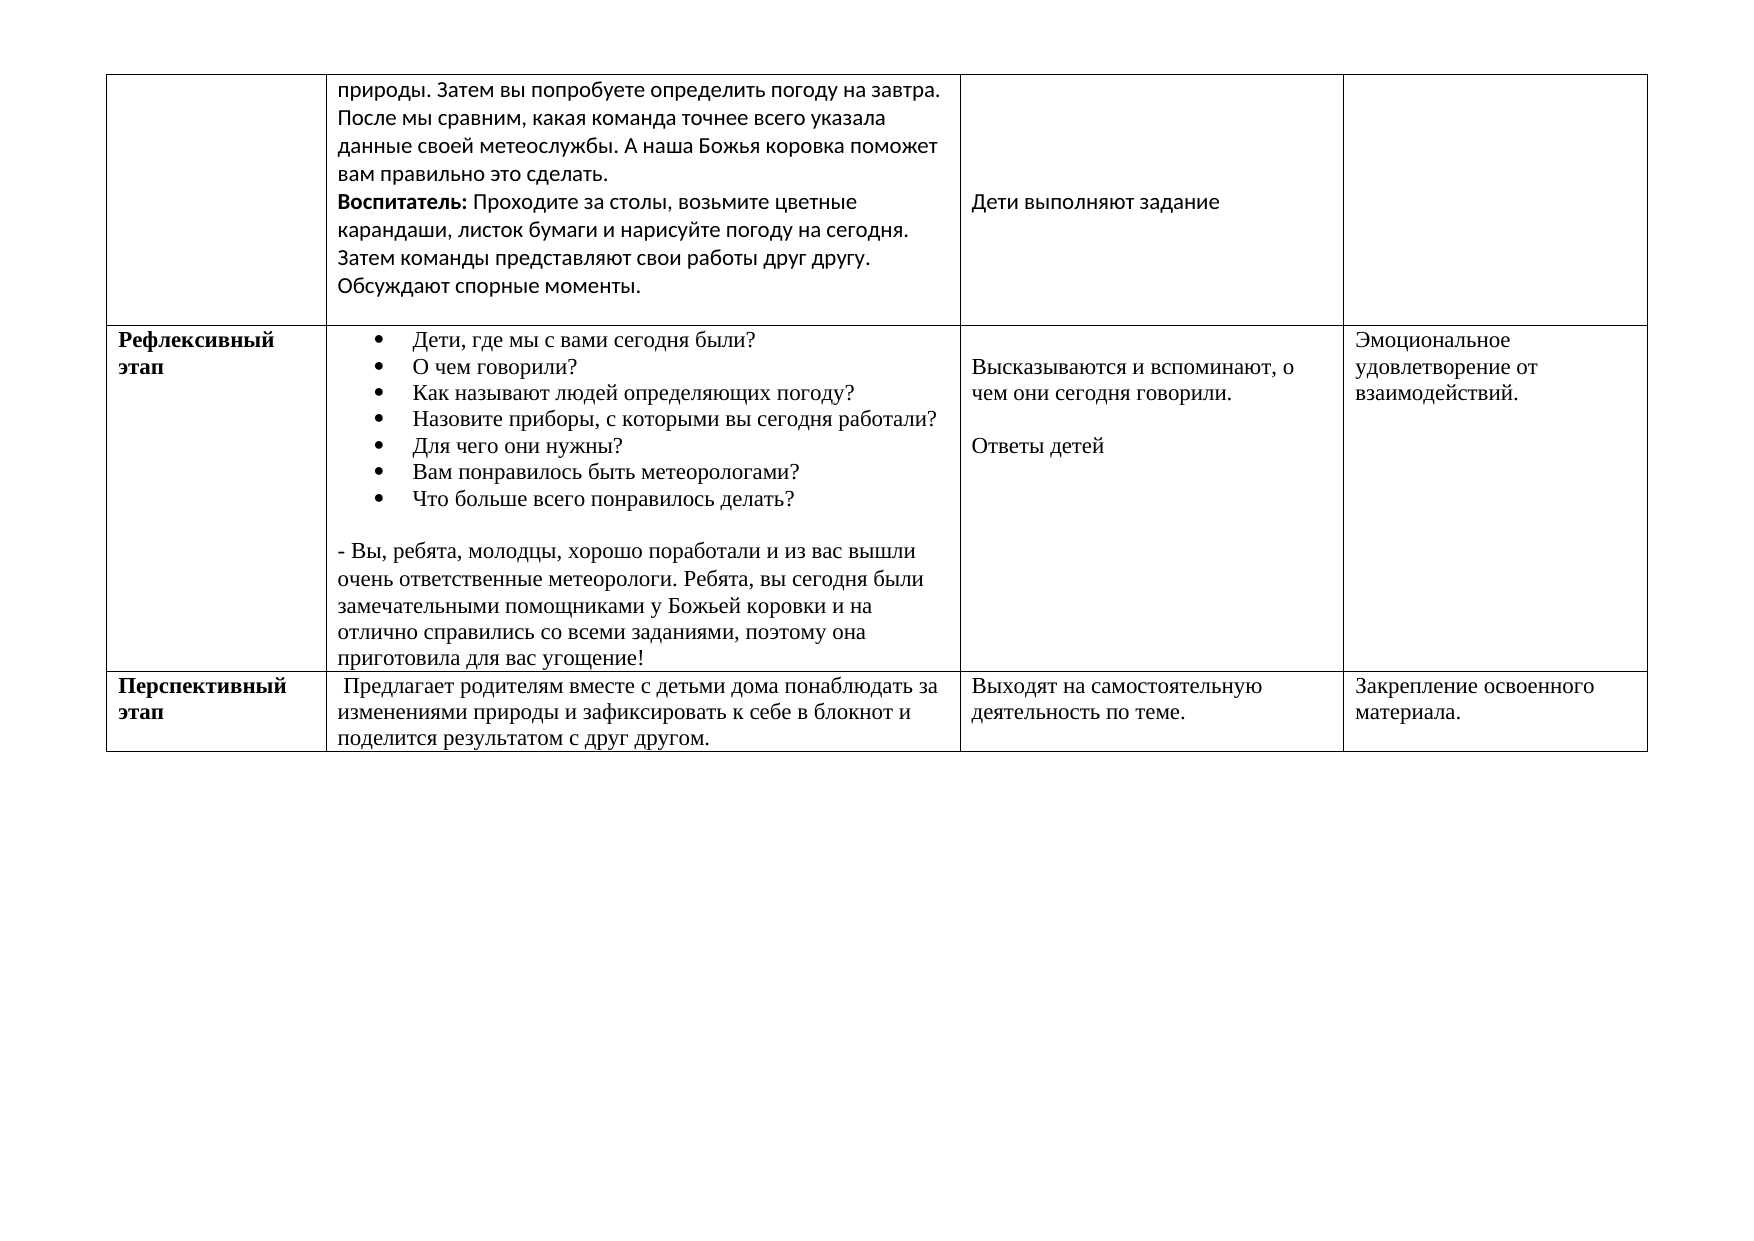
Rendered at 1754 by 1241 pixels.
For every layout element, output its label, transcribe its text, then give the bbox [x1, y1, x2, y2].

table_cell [1344, 75, 1647, 325]
table_cell Высказываются и вспоминают, о чем они сегодня говорили. Ответы детей [961, 326, 1343, 671]
table_cell Предлагает родителям вместе с детьми дома понаблюдать за изменениями природы и зафиксировать к себе в блокнот и поделится результатом с друг другом. [327, 672, 960, 751]
table_cell Дети, где мы с вами сегодня были? О чем говорили? Как называют людей определяющих погоду? Назовите приборы, с которыми вы сегодня работали? Для чего они нужны? Вам понравилось быть метеорологами? Что больше всего понравилось делать? - Вы, ребята, молодцы, хорошо поработали и из вас вышли очень ответственные метеорологи. Ребята, вы сегодня были замечательными помощниками у Божьей коровки и на отлично справились со всеми заданиями, поэтому она приготовила для вас угощение! [327, 326, 960, 671]
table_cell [107, 75, 326, 325]
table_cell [961, 75, 1343, 325]
table_cell Рефлексивный этап [107, 326, 326, 671]
table_cell Закрепление освоенного материала. [1344, 672, 1647, 751]
table_cell Перспективный этап [107, 672, 326, 751]
table_cell Выходят на самостоятельную деятельность по теме. [961, 672, 1343, 751]
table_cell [327, 75, 960, 325]
table_cell Эмоциональное удовлетворение от взаимодействий. [1344, 326, 1647, 671]
